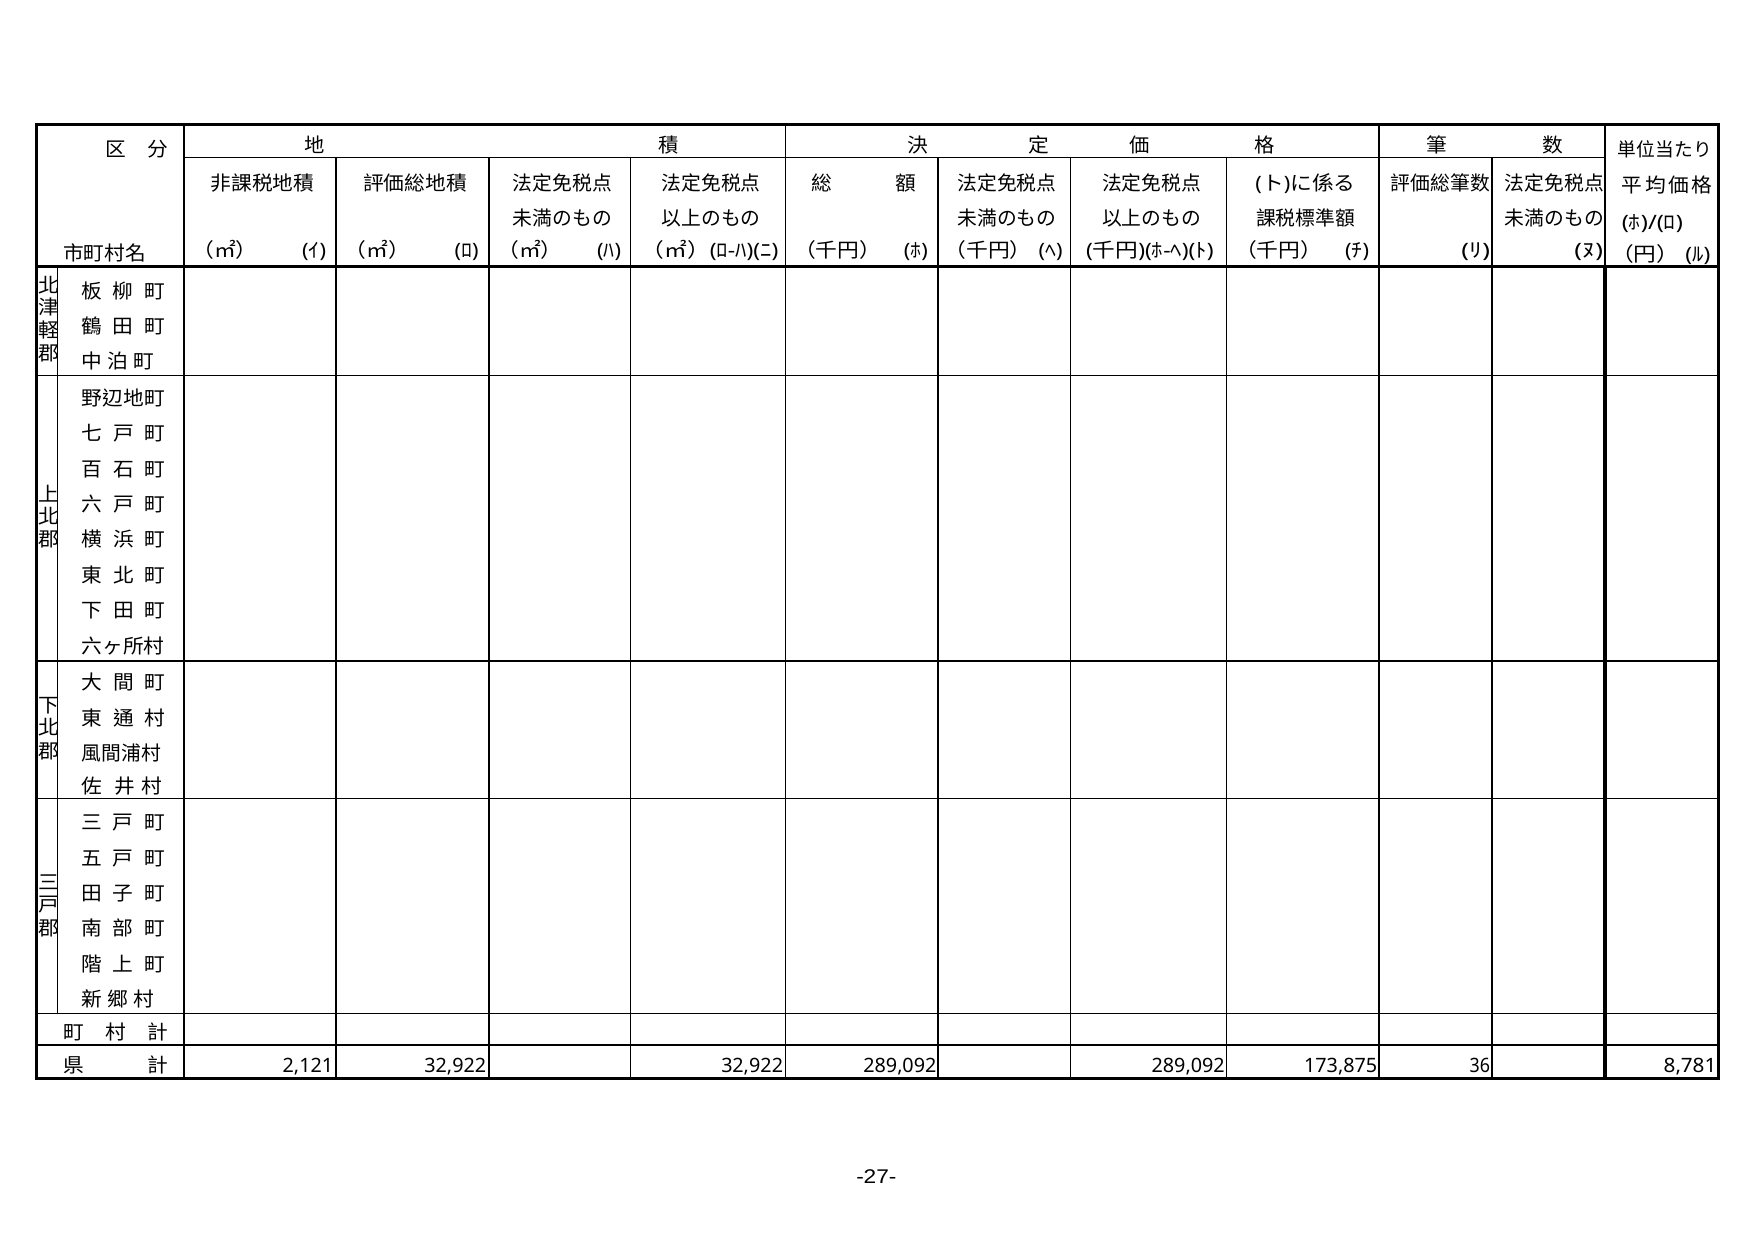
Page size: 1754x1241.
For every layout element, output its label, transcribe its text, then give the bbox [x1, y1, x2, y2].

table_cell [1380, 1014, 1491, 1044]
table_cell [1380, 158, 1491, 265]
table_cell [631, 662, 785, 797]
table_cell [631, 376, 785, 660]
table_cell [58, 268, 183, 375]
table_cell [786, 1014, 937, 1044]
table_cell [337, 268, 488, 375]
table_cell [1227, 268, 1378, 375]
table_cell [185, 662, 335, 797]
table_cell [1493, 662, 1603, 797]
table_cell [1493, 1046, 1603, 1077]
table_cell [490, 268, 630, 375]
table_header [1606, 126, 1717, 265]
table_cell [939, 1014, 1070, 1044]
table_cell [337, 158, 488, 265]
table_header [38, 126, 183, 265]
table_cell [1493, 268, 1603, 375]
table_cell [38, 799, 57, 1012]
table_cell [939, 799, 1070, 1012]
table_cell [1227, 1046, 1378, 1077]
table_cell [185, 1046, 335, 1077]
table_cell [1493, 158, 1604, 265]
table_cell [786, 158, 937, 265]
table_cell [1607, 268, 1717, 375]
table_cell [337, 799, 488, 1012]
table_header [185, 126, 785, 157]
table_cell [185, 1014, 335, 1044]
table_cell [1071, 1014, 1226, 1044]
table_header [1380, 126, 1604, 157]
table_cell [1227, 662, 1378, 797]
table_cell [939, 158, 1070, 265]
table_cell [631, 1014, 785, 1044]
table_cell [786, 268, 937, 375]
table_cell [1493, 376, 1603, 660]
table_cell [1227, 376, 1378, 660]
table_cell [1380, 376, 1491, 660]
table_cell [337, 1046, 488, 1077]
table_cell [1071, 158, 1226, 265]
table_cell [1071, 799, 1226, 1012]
text -27- [358, 1165, 1395, 1188]
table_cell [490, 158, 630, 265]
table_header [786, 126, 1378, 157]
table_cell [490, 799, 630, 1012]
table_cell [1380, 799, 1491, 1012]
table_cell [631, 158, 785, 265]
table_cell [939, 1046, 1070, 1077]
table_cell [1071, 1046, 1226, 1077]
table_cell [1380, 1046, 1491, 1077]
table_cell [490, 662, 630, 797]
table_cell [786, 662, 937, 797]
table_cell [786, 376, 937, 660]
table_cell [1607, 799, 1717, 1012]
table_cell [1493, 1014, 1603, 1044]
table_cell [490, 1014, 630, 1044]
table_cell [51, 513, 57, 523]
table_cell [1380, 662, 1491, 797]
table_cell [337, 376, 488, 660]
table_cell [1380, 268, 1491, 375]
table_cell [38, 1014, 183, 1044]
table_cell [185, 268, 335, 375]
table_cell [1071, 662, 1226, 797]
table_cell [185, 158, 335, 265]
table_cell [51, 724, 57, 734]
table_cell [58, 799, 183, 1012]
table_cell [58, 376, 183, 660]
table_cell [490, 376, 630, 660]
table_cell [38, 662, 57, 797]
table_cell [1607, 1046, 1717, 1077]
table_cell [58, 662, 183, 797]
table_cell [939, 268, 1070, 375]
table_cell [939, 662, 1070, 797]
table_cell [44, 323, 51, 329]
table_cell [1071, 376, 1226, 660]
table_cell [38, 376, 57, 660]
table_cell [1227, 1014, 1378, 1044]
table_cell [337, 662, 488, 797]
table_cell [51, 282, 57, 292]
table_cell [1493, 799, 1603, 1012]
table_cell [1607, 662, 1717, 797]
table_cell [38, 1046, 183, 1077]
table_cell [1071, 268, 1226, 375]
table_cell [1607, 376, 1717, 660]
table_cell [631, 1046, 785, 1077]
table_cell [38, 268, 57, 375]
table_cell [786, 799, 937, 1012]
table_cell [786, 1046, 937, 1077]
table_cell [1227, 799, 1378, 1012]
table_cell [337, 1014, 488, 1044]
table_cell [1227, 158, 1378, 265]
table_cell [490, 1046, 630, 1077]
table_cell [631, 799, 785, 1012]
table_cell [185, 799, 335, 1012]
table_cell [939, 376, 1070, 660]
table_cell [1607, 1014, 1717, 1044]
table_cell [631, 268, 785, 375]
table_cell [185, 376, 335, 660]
